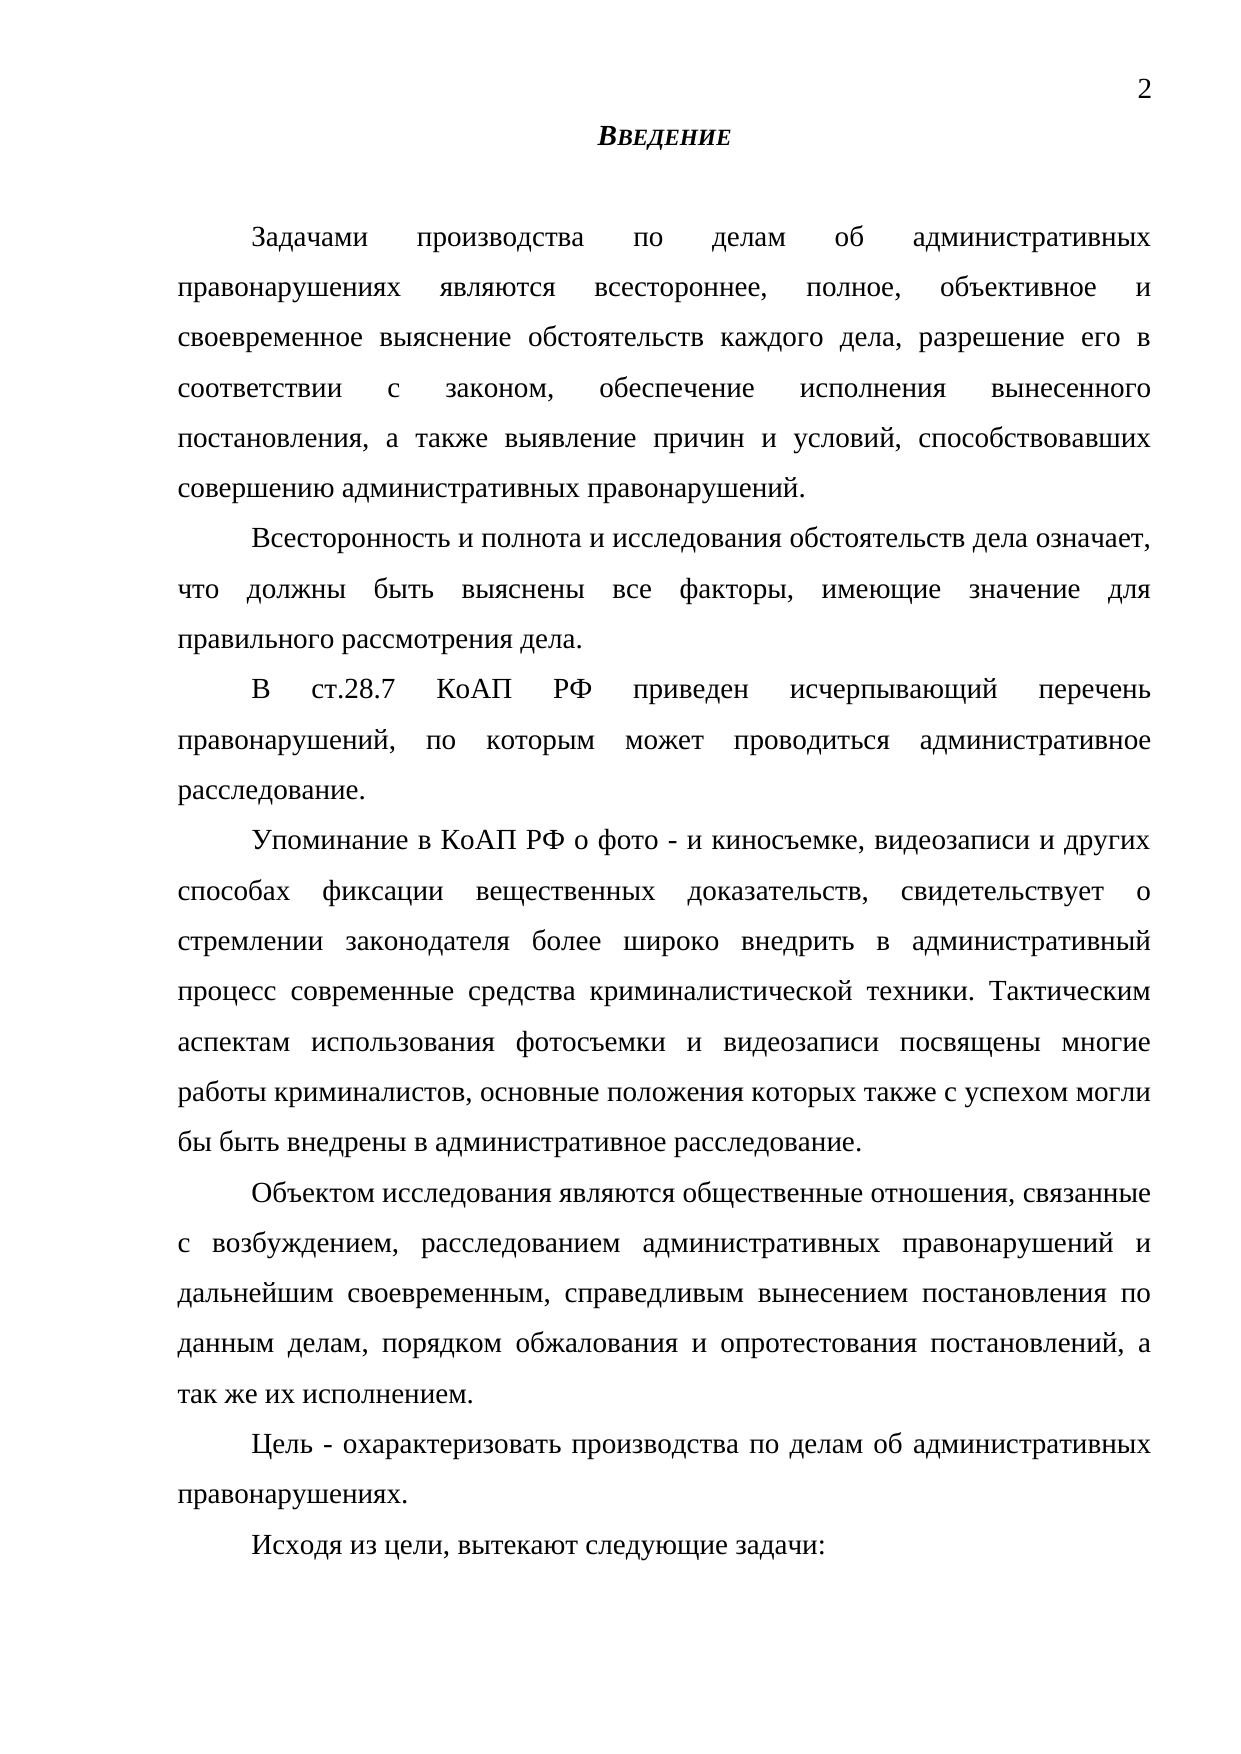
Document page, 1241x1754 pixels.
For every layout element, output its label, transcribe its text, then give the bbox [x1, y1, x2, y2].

text Исходя из цели, вытекают следующие задачи: [177, 1527, 1152, 1560]
text В ст.28.7 КоАП РФ приведен исчерпывающий перечень правонарушений, по которым может проводиться административное расследование. [177, 672, 1152, 806]
text Объектом исследования являются общественные отношения, связанные с возбуждением, расследованием административных правонарушений и дальнейшим своевременным, справедливым вынесением постановления по данным делам, порядком обжалования и опротестования постановлений, а так же их исполнением. [177, 1175, 1152, 1409]
text Упоминание в КоАП РФ о фото - и киносъемке, видеозаписи и других способах фиксации вещественных доказательств, свидетельствует о стремлении законодателя более широко внедрить в административный процесс современные средства криминалистической техники. Тактическим аспектам использования фотосъемки и видеозаписи посвящены многие работы криминалистов, основные положения которых также с успехом могли бы быть внедрены в административное расследование. [177, 822, 1152, 1158]
subtitle Введение [177, 118, 1152, 152]
text Всесторонность и полнота и исследования обстоятельств дела означает, что должны быть выяснены все факторы, имеющие значение для правильного рассмотрения дела. [177, 521, 1152, 655]
text Задачами производства по делам об административных правонарушениях являются всестороннее, полное, объективное и своевременное выяснение обстоятельств каждого дела, разрешение его в соответствии с законом, обеспечение исполнения вынесенного постановления, а также выявление причин и условий, способствовавших совершению административных правонарушений. [177, 219, 1152, 504]
text Цель - охарактеризовать производства по делам об административных правонарушениях. [177, 1426, 1152, 1510]
